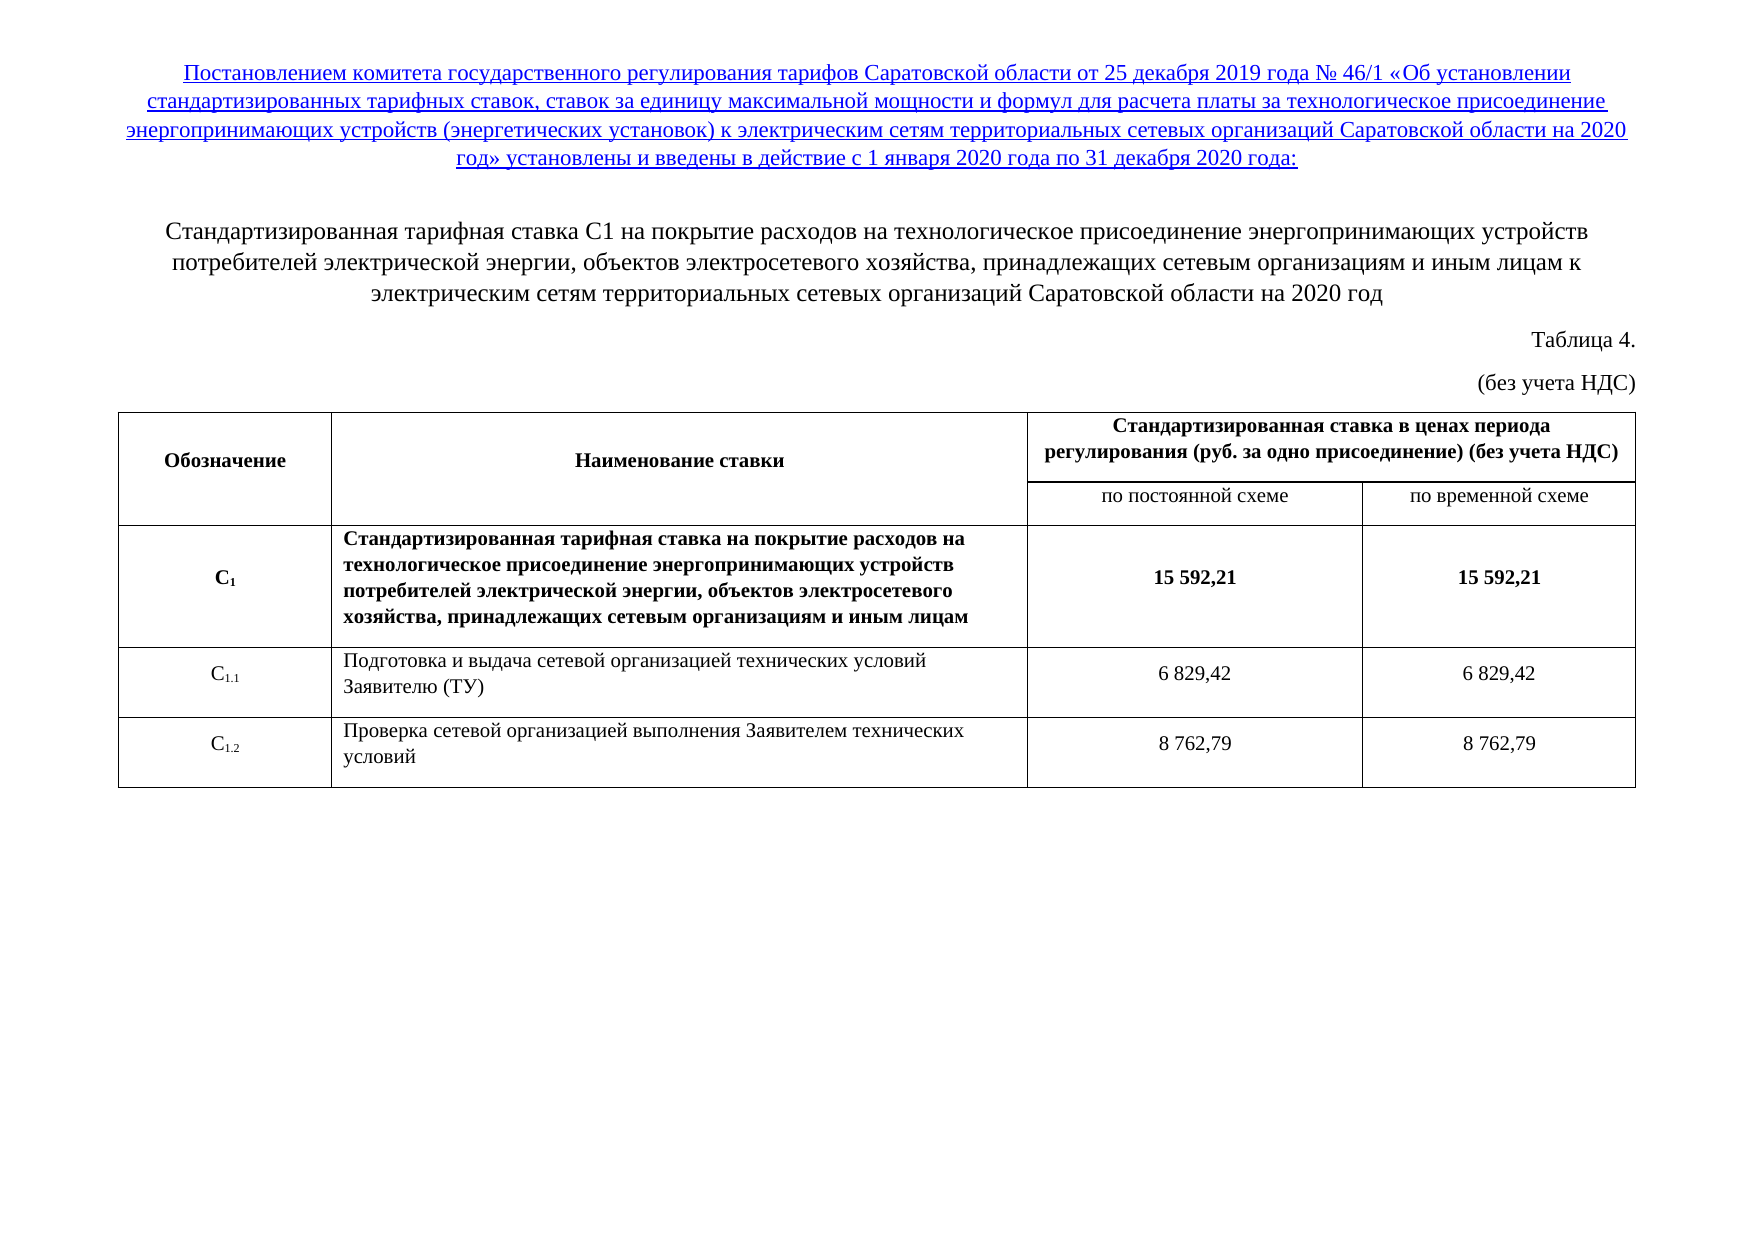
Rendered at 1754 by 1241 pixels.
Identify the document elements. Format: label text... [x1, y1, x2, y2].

table_cell 15 592,21 [1028, 526, 1362, 647]
table_cell Стандартизированная тарифная ставка на покрытие расходов на технологическое присоединение энергопринимающих устройств потребителей электрической энергии, объектов электросетевого хозяйства, принадлежащих сетевым организациям и иным лицам [332, 526, 1027, 647]
table_cell по постоянной схеме [1028, 483, 1362, 525]
table_cell 8 762,79 [1363, 718, 1635, 787]
table_header Обозначение [119, 413, 331, 525]
table_header Наименование ставки [332, 413, 1027, 525]
table_cell 15 592,21 [1363, 526, 1635, 647]
table_cell 6 829,42 [1028, 648, 1362, 717]
table_cell С1 [119, 526, 331, 647]
table_cell 6 829,42 [1363, 648, 1635, 717]
table_cell С1.2 [119, 718, 331, 787]
text (без учета НДС) [118, 369, 1636, 395]
text Стандартизированная тарифная ставка С1 на покрытие расходов на технологическое присоединение энергопринимающих устройств потребителей электрической энергии, объектов электросетевого хозяйства, принадлежащих сетевым организациям и иным лицам к электрическим сетям территориальных сетевых организаций Саратовской области на 2020 год [118, 216, 1636, 307]
text Постановлением комитета государственного регулирования тарифов Саратовской области от 25 декабря 2019 года № 46/1 «Об установлении стандартизированных тарифных ставок, ставок за единицу максимальной мощности и формул для расчета платы за технологическое присоединение энергопринимающих устройств (энергетических установок) к электрическим сетям территориальных сетевых организаций Саратовской области на 2020 год» установлены и введены в действие с 1 января 2020 года по 31 декабря 2020 года: [118, 59, 1636, 171]
table_cell по временной схеме [1363, 483, 1635, 525]
table_cell Проверка сетевой организацией выполнения Заявителем технических условий [332, 718, 1027, 787]
table_cell Подготовка и выдача сетевой организацией технических условий Заявителю (ТУ) [332, 648, 1027, 717]
table_header Стандартизированная ставка в ценах периода регулирования (руб. за одно присоединение) (без учета НДС) [1028, 413, 1635, 481]
table_cell 8 762,79 [1028, 718, 1362, 787]
text Таблица 4. [118, 326, 1636, 352]
table_cell С1.1 [119, 648, 331, 717]
